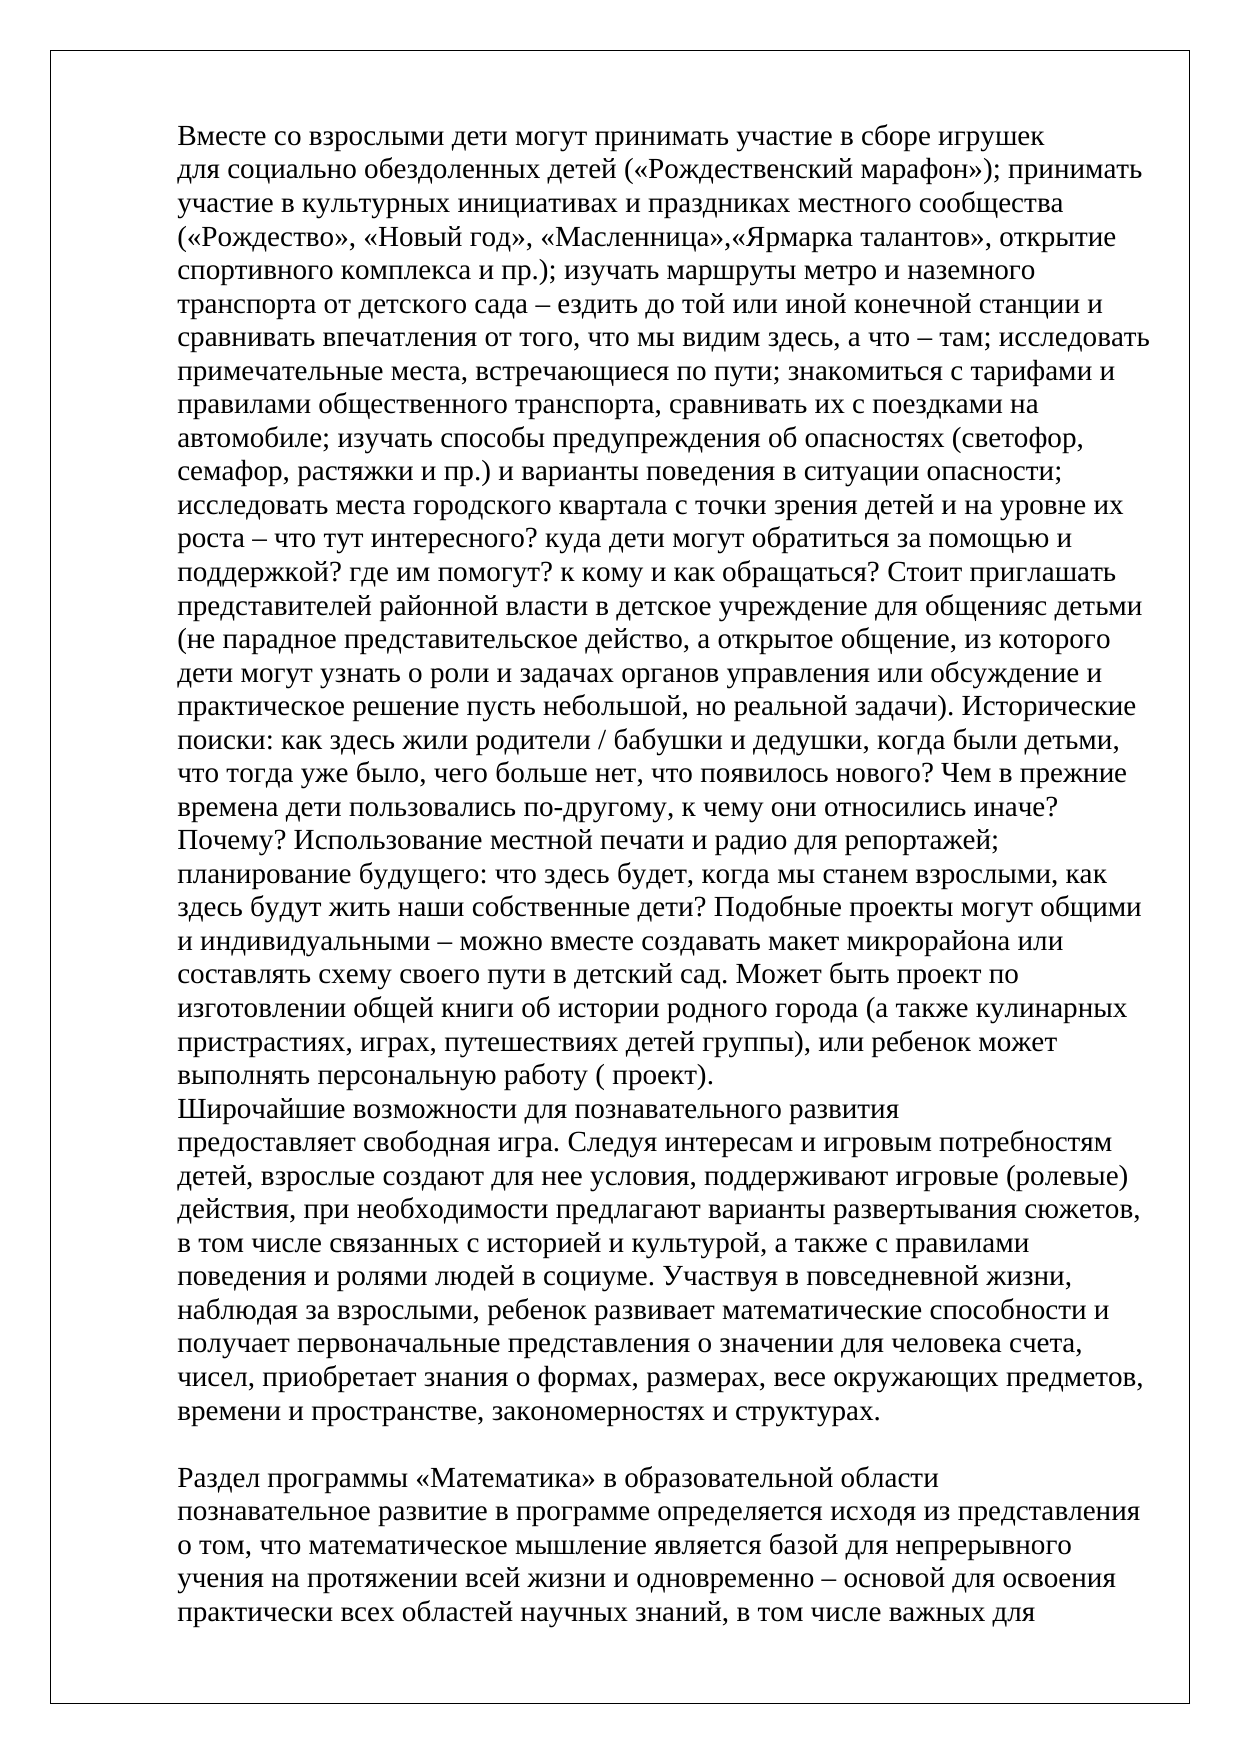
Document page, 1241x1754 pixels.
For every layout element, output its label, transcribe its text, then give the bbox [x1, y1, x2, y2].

text наблюдая за взрослыми, ребенок развивает математические способности и [177, 1292, 1152, 1326]
text Широчайшие возможности для познавательного развития [177, 1091, 1152, 1124]
text практическое решение пусть небольшой, но реальной задачи). Исторические [177, 688, 1152, 722]
text времена дети пользовались по-другому, к чему они относились иначе? [177, 789, 1152, 822]
text исследовать места городского квартала с точки зрения детей и на уровне их [177, 487, 1152, 521]
text представителей районной власти в детское учреждение для общенияс детьми [177, 588, 1152, 621]
text выполнять персональную работу ( проект). [177, 1057, 1152, 1091]
text семафор, растяжки и пр.) и варианты поведения в ситуации опасности; [177, 453, 1152, 487]
text здесь будут жить наши собственные дети? Подобные проекты могут общими [177, 889, 1152, 923]
text участие в культурных инициативах и праздниках местного сообщества [177, 185, 1152, 219]
text о том, что математическое мышление является базой для непрерывного [177, 1527, 1152, 1560]
text транспорта от детского сада – ездить до той или иной конечной станции и [177, 286, 1152, 319]
text поведения и ролями людей в социуме. Участвуя в повседневной жизни, [177, 1258, 1152, 1292]
text практически всех областей научных знаний, в том числе важных для [177, 1594, 1152, 1627]
text поиски: как здесь жили родители / бабушки и дедушки, когда были детьми, [177, 722, 1152, 755]
text и индивидуальными – можно вместе создавать макет микрорайона или [177, 923, 1152, 957]
text учения на протяжении всей жизни и одновременно – основой для освоения [177, 1560, 1152, 1594]
text что тогда уже было, чего больше нет, что появилось нового? Чем в прежние [177, 755, 1152, 789]
text для социально обездоленных детей («Рождественский марафон»); принимать [177, 152, 1152, 185]
text примечательные места, встречающиеся по пути; знакомиться с тарифами и [177, 353, 1152, 386]
text («Рождество», «Новый год», «Масленница»,«Ярмарка талантов», открытие [177, 219, 1152, 252]
text сравнивать впечатления от того, что мы видим здесь, а что – там; исследовать [177, 319, 1152, 353]
text детей, взрослые создают для нее условия, поддерживают игровые (ролевые) [177, 1158, 1152, 1191]
text дети могут узнать о роли и задачах органов управления или обсуждение и [177, 655, 1152, 688]
text действия, при необходимости предлагают варианты развертывания сюжетов, [177, 1191, 1152, 1225]
text предоставляет свободная игра. Следуя интересам и игровым потребностям [177, 1124, 1152, 1158]
text правилами общественного транспорта, сравнивать их с поездками на [177, 386, 1152, 420]
text Вместе со взрослыми дети могут принимать участие в сборе игрушек [177, 118, 1152, 152]
text роста – что тут интересного? куда дети могут обратиться за помощью и [177, 521, 1152, 554]
text познавательное развитие в программе определяется исходя из представления [177, 1493, 1152, 1527]
text в том числе связанных с историей и культурой, а также с правилами [177, 1225, 1152, 1258]
text чисел, приобретает знания о формах, размерах, весе окружающих предметов, [177, 1359, 1152, 1393]
text изготовлении общей книги об истории родного города (а также кулинарных [177, 990, 1152, 1024]
text пристрастиях, играх, путешествиях детей группы), или ребенок может [177, 1024, 1152, 1057]
text Раздел программы «Математика» в образовательной области [177, 1460, 1152, 1493]
text составлять схему своего пути в детский сад. Может быть проект по [177, 957, 1152, 990]
text планирование будущего: что здесь будет, когда мы станем взрослыми, как [177, 856, 1152, 889]
text автомобиле; изучать способы предупреждения об опасностях (светофор, [177, 420, 1152, 453]
text Почему? Использование местной печати и радио для репортажей; [177, 822, 1152, 856]
text времени и пространстве, закономерностях и структурах. [177, 1393, 1152, 1426]
text спортивного комплекса и пр.); изучать маршруты метро и наземного [177, 252, 1152, 286]
text поддержкой? где им помогут? к кому и как обращаться? Стоит приглашать [177, 554, 1152, 588]
text получает первоначальные представления о значении для человека счета, [177, 1326, 1152, 1359]
text (не парадное представительское действо, а открытое общение, из которого [177, 621, 1152, 655]
